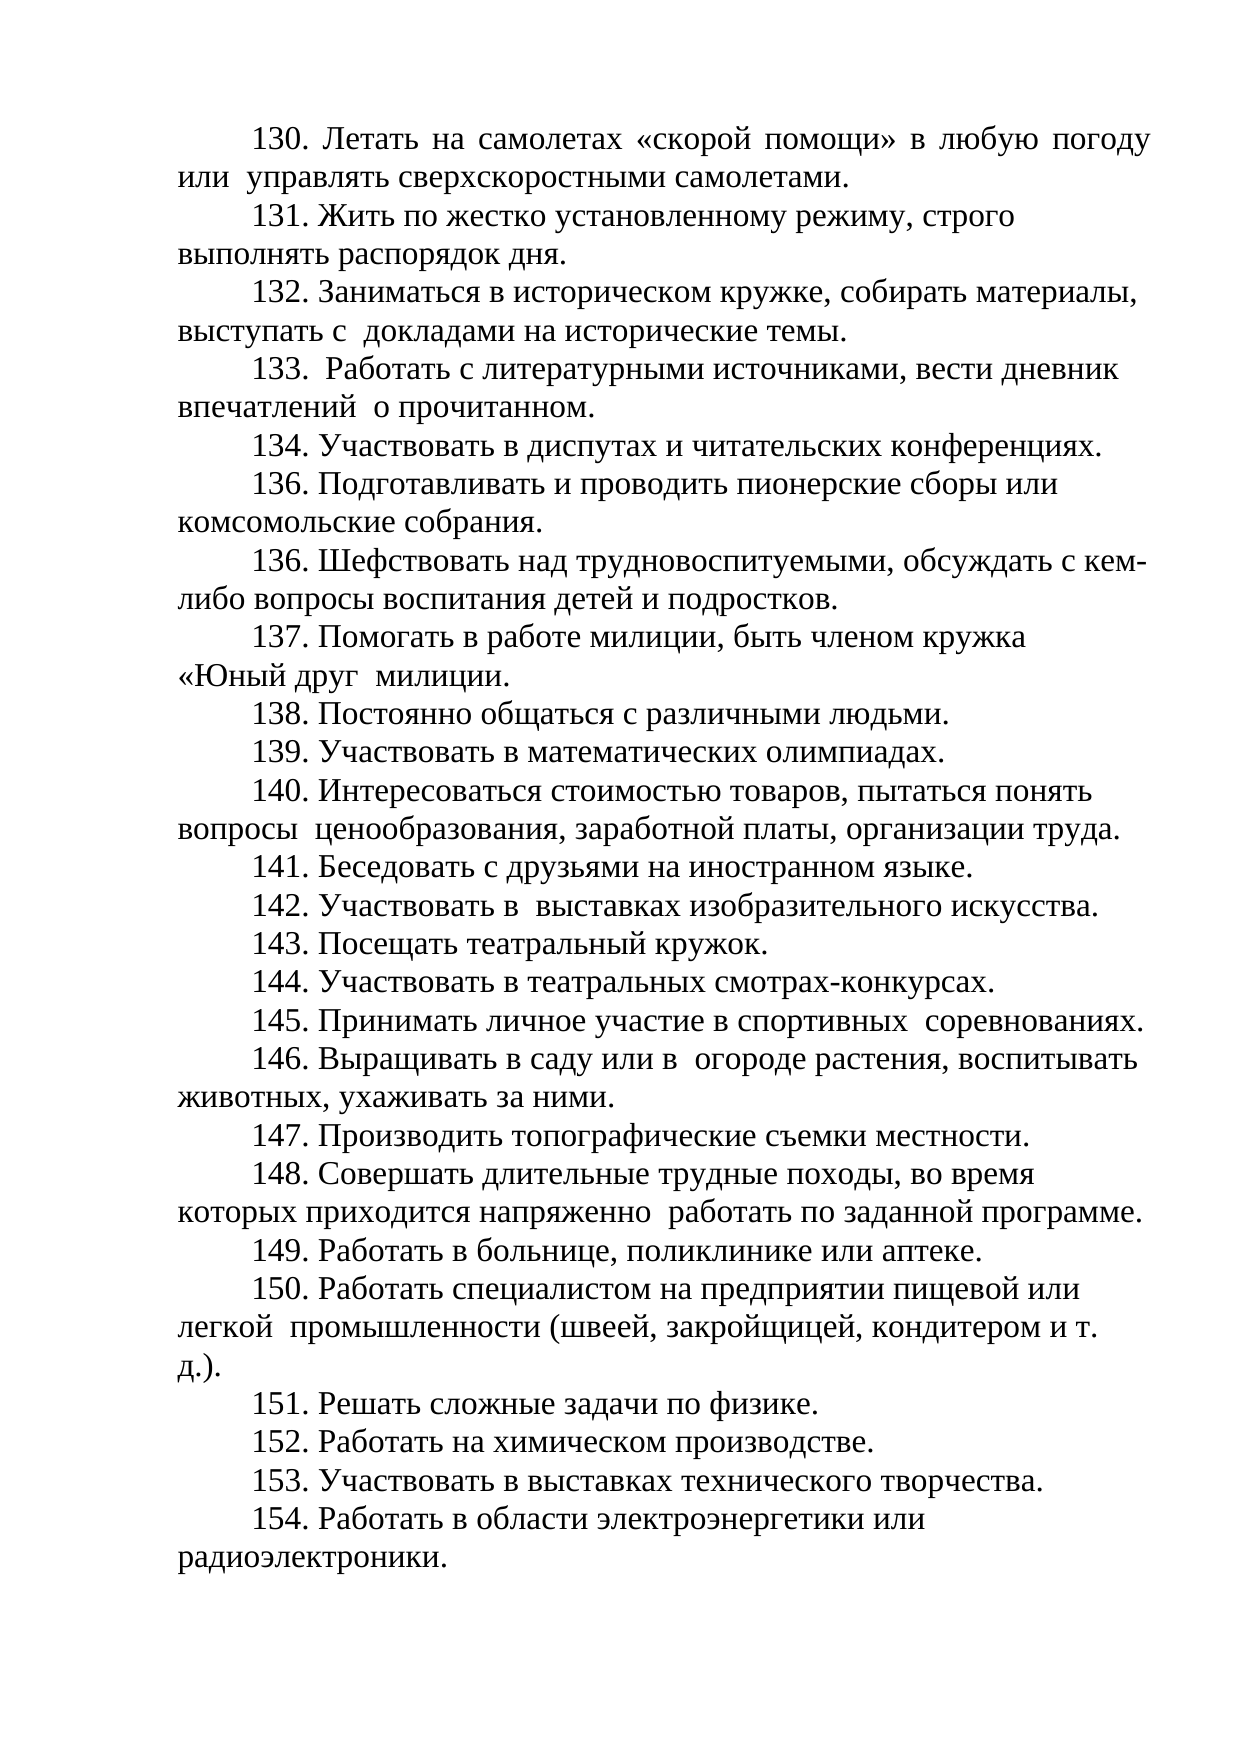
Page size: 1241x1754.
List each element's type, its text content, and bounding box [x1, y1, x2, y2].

text 141. Беседовать с друзьями на иностранном языке. [177, 846, 1152, 885]
text 149. Работать в больнице, поликлинике или аптеке. [177, 1230, 1152, 1268]
text 140. Интересоваться стоимостью товаров, пытаться понять вопросы ценообразования, заработной платы, организации труда. [177, 770, 1152, 846]
text 144. Участвовать в театральных смотрах-конкурсах. [177, 961, 1152, 1000]
text 143. Посещать театральный кружок. [177, 923, 1152, 961]
text 151. Решать сложные задачи по физике. [177, 1383, 1152, 1421]
text 150. Работать специалистом на предприятии пищевой или легкой промышленности (швеей, закройщицей, кондитером и т. д.). [177, 1268, 1152, 1383]
text 153. Участвовать в выставках технического творчества. [177, 1460, 1152, 1498]
text 142. Участвовать в выставках изобразительного искусства. [177, 885, 1152, 923]
text 130. Летать на самолетах «скорой помощи» в любую погоду или управлять сверхскоростными самолетами. [177, 118, 1152, 195]
text 145. Принимать личное участие в спортивных соревнованиях. [177, 1000, 1152, 1038]
text 137. Помогать в работе милиции, быть членом кружка «Юный друг милиции. [177, 616, 1152, 693]
text 132. Заниматься в историческом кружке, собирать материалы, выступать с докладами на исторические темы. [177, 271, 1152, 348]
text 138. Постоянно общаться с различными людьми. [177, 693, 1152, 731]
text 136. Подготавливать и проводить пионерские сборы или комсомольские собрания. [177, 463, 1152, 540]
text 136. Шефствовать над трудновоспитуемыми, обсуждать с кем-либо вопросы воспитания детей и подростков. [177, 540, 1152, 616]
text 134. Участвовать в диспутах и читательских конференциях. [177, 425, 1152, 463]
text 152. Работать на химическом производстве. [177, 1421, 1152, 1460]
text 147. Производить топографические съемки местности. [177, 1115, 1152, 1153]
text 154. Работать в области электроэнергетики или радиоэлектроники. [177, 1498, 1152, 1575]
text 131. Жить по жестко установленному режиму, строго выполнять распорядок дня. [177, 195, 1152, 271]
text 139. Участвовать в математических олимпиадах. [177, 731, 1152, 770]
text 148. Совершать длительные трудные походы, во время которых приходится напряженно работать по заданной программе. [177, 1153, 1152, 1230]
list Работать с литературными источниками, вести дневник впечатлений о прочитанном. [177, 348, 1152, 425]
text 146. Выращивать в саду или в огороде растения, воспитывать животных, ухаживать за ними. [177, 1038, 1152, 1115]
